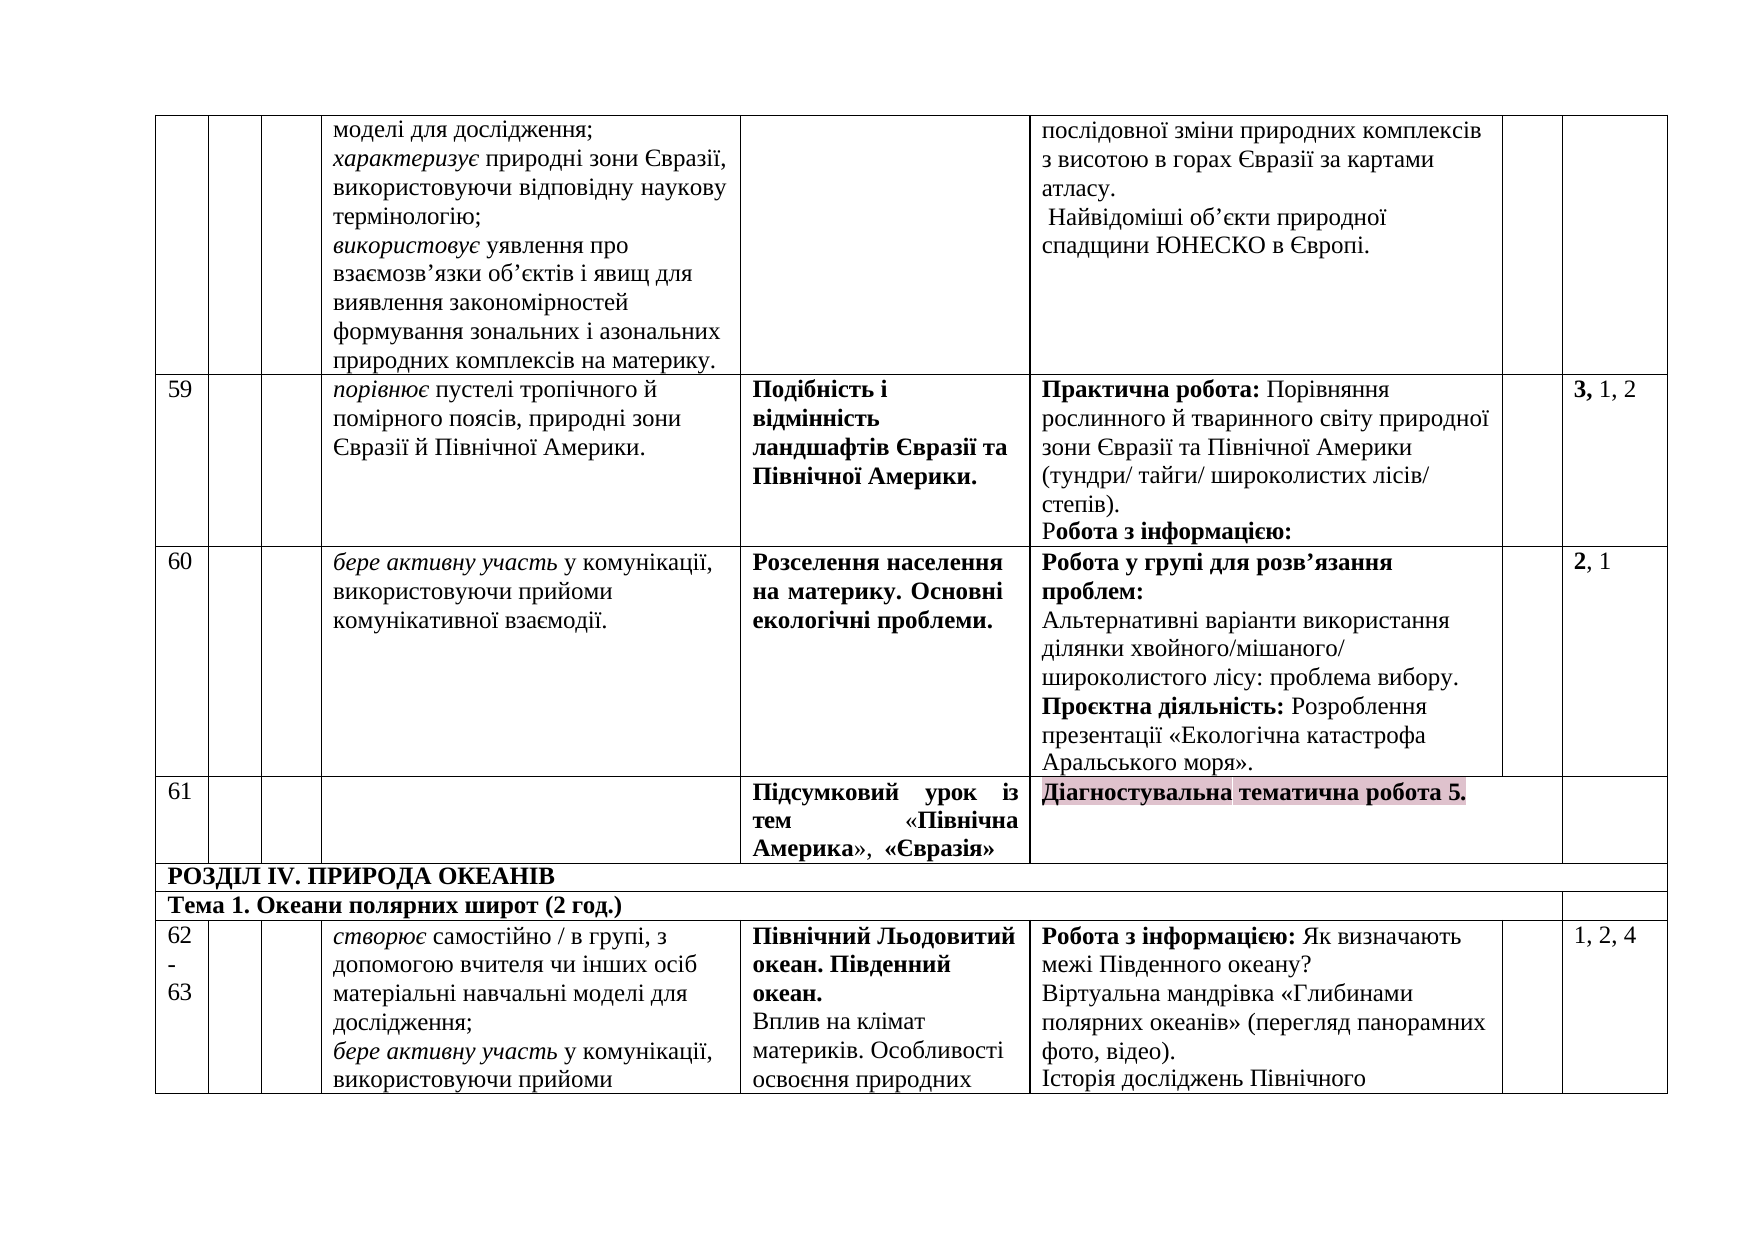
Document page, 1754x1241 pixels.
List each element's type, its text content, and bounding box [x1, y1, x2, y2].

table_cell [1563, 892, 1667, 920]
table_cell [209, 375, 261, 546]
table_cell послідовної зміни природних комплексів з висотою в горах Євразії за картами атласу. Найвідоміші об’єкти природної спадщини ЮНЕСКО в Європі. [1031, 116, 1502, 373]
table_cell 3, 1, 2 [1563, 375, 1667, 546]
table_cell [262, 921, 321, 1093]
table_cell [209, 921, 261, 1093]
table_cell [209, 547, 261, 776]
table_cell 60 [156, 547, 208, 776]
table_cell 2, 1 [1563, 547, 1667, 776]
table_cell 1, 2, 4 [1563, 921, 1667, 1093]
table_cell [1503, 116, 1562, 373]
table_cell [209, 777, 261, 862]
table_cell Робота у групі для розв’язання проблем: Альтернативні варіанти використання ділянки хвойного/мішаного/ широколистого лісу: проблема вибору. Проєктна діяльність: Розроблення презентації «Екологічна катастрофа Аральського моря». [1031, 547, 1502, 776]
table_cell [1503, 921, 1562, 1093]
table_cell [156, 116, 208, 373]
table_cell бере активну участь у комунікації, використовуючи прийоми комунікативної взаємодії. [322, 547, 740, 776]
table_cell Тема 1. Океани полярних широт (2 год.) [156, 892, 1562, 920]
table_cell Підсумковий урок із тем «Північна Америка», «Євразія» [741, 777, 1029, 862]
table_cell 61 [156, 777, 208, 862]
table_cell 62 - 63 [156, 921, 208, 1093]
table_cell Практична робота: Порівняння рослинного й тваринного світу природної зони Євразії та Північної Америки (тундри/ тайги/ широколистих лісів/ степів). Робота з інформацією: [1031, 375, 1502, 546]
table_cell [262, 547, 321, 776]
table_cell РОЗДІЛ ІV. ПРИРОДА ОКЕАНІВ [156, 864, 1667, 891]
table_cell [1563, 116, 1667, 373]
table_cell [1503, 375, 1562, 546]
table_cell [1503, 547, 1562, 776]
table_cell [262, 375, 321, 546]
table_cell [1563, 777, 1667, 862]
table_cell [209, 116, 261, 373]
table_cell Розселення населення на материку. Основні екологічні проблеми. [741, 547, 1029, 776]
table_cell Діагностувальна тематична робота 5. [1031, 777, 1562, 862]
table_cell [262, 777, 321, 862]
table_cell Робота з інформацією: Як визначають межі Південного океану? Віртуальна мандрівка «Глибинами полярних океанів» (перегляд панорамних фото, відео). Історія досліджень Північного [1031, 921, 1502, 1093]
table_cell створює самостійно / в групі, з допомогою вчителя чи інших осіб матеріальні навчальні моделі для дослідження; бере активну участь у комунікації, використовуючи прийоми [322, 921, 740, 1093]
table_cell Північний Льодовитий океан. Південний океан. Вплив на клімат материків. Особливості освоєння природних [741, 921, 1029, 1093]
table_cell [322, 777, 740, 862]
table_cell порівнює пустелі тропічного й помірного поясів, природні зони Євразії й Північної Америки. [322, 375, 740, 546]
table_cell [262, 116, 321, 373]
table_cell 59 [156, 375, 208, 546]
table_cell моделі для дослідження; характеризує природні зони Євразії, використовуючи відповідну наукову термінологію; використовує уявлення про взаємозв’язки об’єктів і явищ для виявлення закономірностей формування зональних і азональних природних комплексів на материку. [322, 116, 740, 373]
table_cell Подібність і відмінність ландшафтів Євразії та Північної Америки. [741, 375, 1029, 546]
table_cell [741, 116, 1029, 373]
